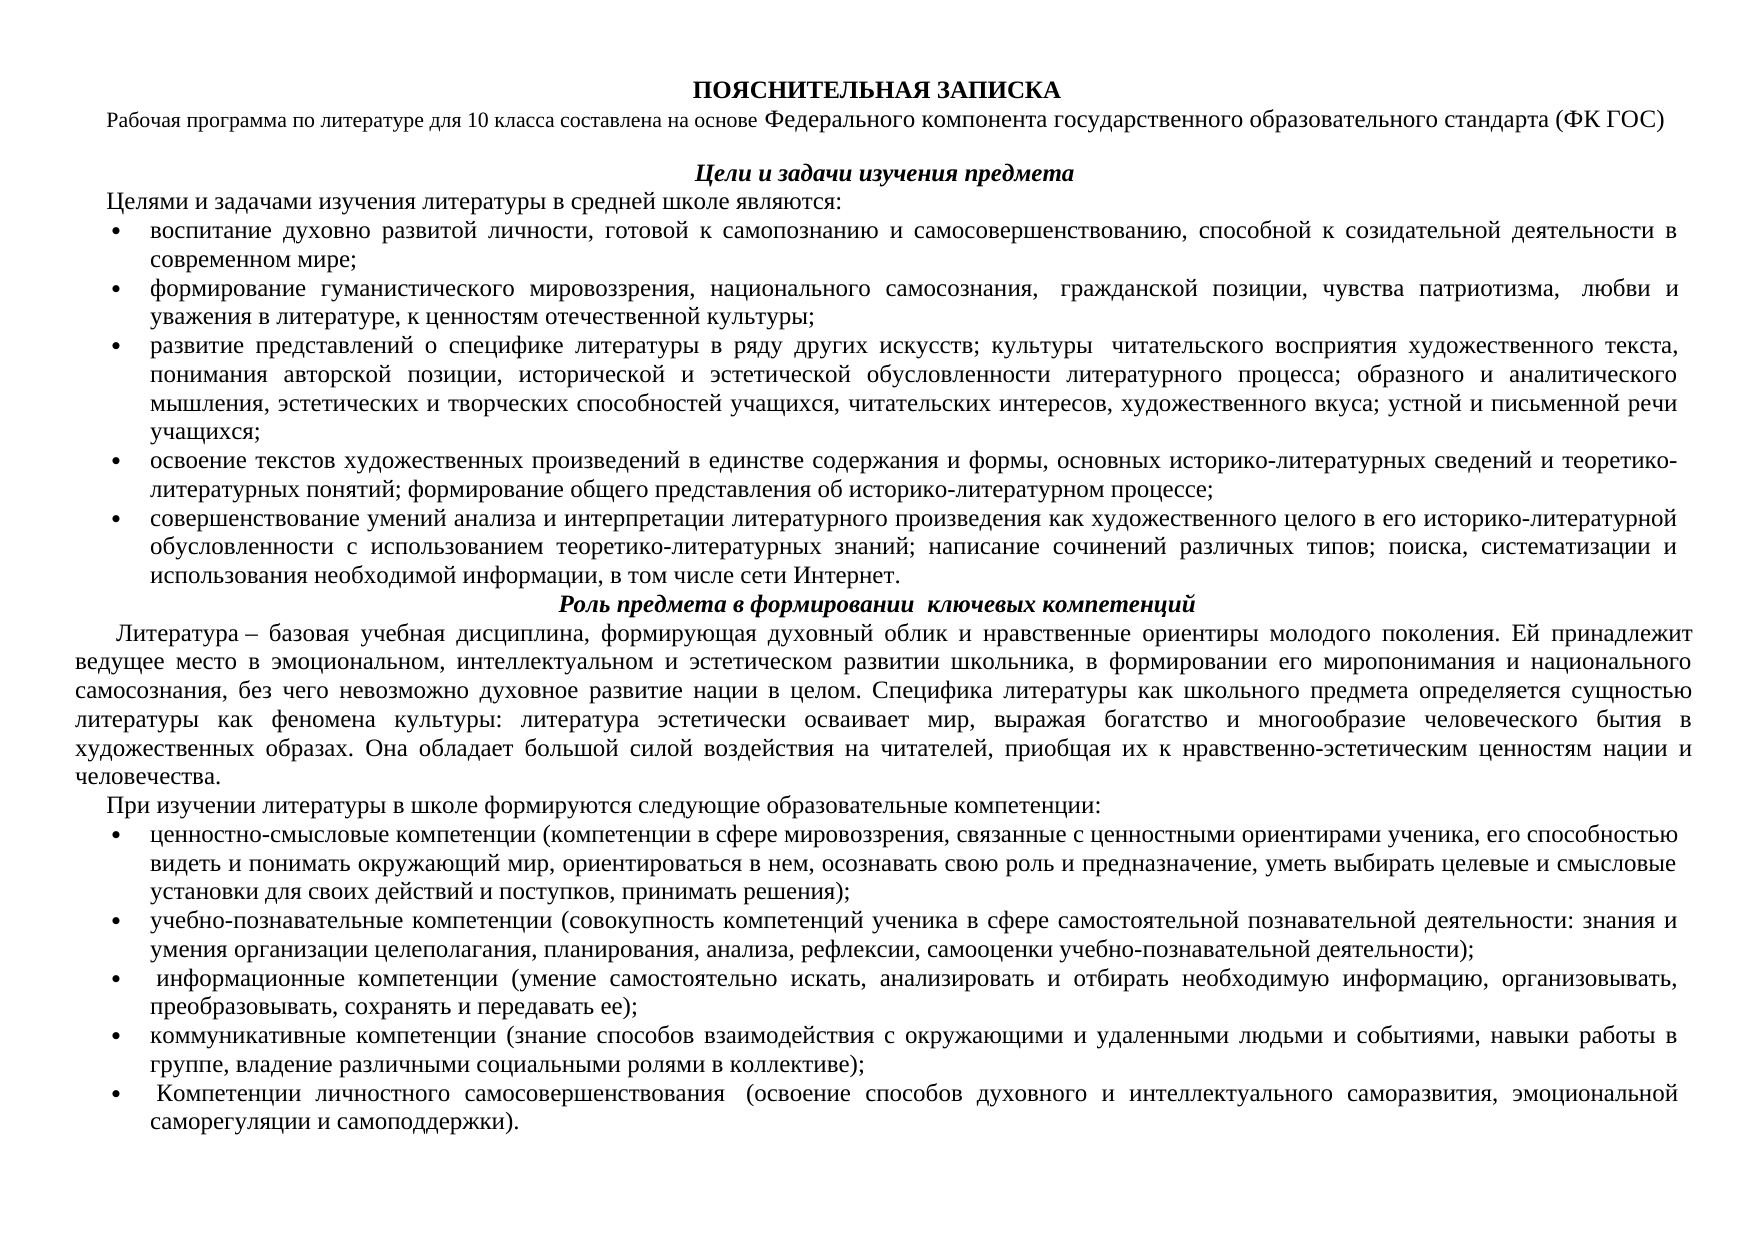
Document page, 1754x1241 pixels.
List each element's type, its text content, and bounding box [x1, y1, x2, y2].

list развитие представлений о специфике литературы в ряду других искусств; культуры читательского восприятия художественного текста, понимания авторской позиции, исторической и эстетической обусловленности литературного процесса; образного и аналитического мышления, эстетических и творческих способностей учащихся, читательских интересов, художественного вкуса; устной и письменной речи учащихся; [112, 330, 1679, 445]
text Целями и задачами изучения литературы в средней школе являются: [75, 186, 1694, 215]
list совершенствование умений анализа и интерпретации литературного произведения как художественного целого в его историко-литературной обусловленности с использованием теоретико-литературных знаний; написание сочинений различных типов; поиска, систематизации и использования необходимой информации, в том числе сети Интернет. [112, 503, 1679, 589]
text Литература – базовая учебная дисциплина, формирующая духовный облик и нравственные ориентиры молодого поколения. Ей принадлежит ведущее место в эмоциональном, интеллектуальном и эстетическом развитии школьника, в формировании его миропонимания и национального самосознания, без чего невозможно духовное развитие нации в целом. Специфика литературы как школьного предмета определяется сущностью литературы как феномена культуры: литература эстетически осваивает мир, выражая богатство и многообразие человеческого бытия в художественных образах. Она обладает большой силой воздействия на читателей, приобщая их к нравственно-эстетическим ценностям нации и человечества. [75, 618, 1694, 790]
text При изучении литературы в школе формируются следующие образовательные компетенции: [75, 790, 1679, 819]
list информационные компетенции (умение самостоятельно искать, анализировать и отбирать необходимую информацию, организовывать, преобразовывать, сохранять и передавать ее); [112, 963, 1679, 1020]
list воспитание духовно развитой личности, готовой к самопознанию и самосовершенствованию, способной к созидательной деятельности в современном мире; [112, 215, 1679, 273]
text Рабочая программа по литературе для 10 класса составлена на основе Федерального компонента государственного образовательного стандарта (ФК ГОC) [75, 104, 1679, 132]
list учебно-познавательные компетенции (совокупность компетенций ученика в сфере самостоятельной познавательной деятельности: знания и умения организации целеполагания, планирования, анализа, рефлексии, самооценки учебно-познавательной деятельности); [112, 905, 1679, 963]
text Роль предмета в формировании ключевых компетенций [75, 589, 1679, 618]
text Цели и задачи изучения предмета [75, 158, 1694, 186]
list освоение текстов художественных произведений в единстве содержания и формы, основных историко-литературных сведений и теоретико-литературных понятий; формирование общего представления об историко-литературном процессе; [112, 445, 1679, 503]
list коммуникативные компетенции (знание способов взаимодействия с окружающими и удаленными людьми и событиями, навыки работы в группе, владение различными социальными ролями в коллективе); [112, 1020, 1679, 1078]
list формирование гуманистического мировоззрения, национального самосознания, гражданской позиции, чувства патриотизма, любви и уважения в литературе, к ценностям отечественной культуры; [112, 273, 1679, 330]
text ПОЯСНИТЕЛЬНАЯ ЗАПИСКА [75, 75, 1679, 104]
list ценностно-смысловые компетенции (компетенции в сфере мировоззрения, связанные с ценностными ориентирами ученика, его способностью видеть и понимать окружающий мир, ориентироваться в нем, осознавать свою роль и предназначение, уметь выбирать целевые и смысловые установки для своих действий и поступков, принимать решения); [112, 819, 1679, 905]
list Компетенции личностного самосовершенствования (освоение способов духовного и интеллектуального саморазвития, эмоциональной саморегуляции и самоподдержки). [112, 1078, 1679, 1135]
